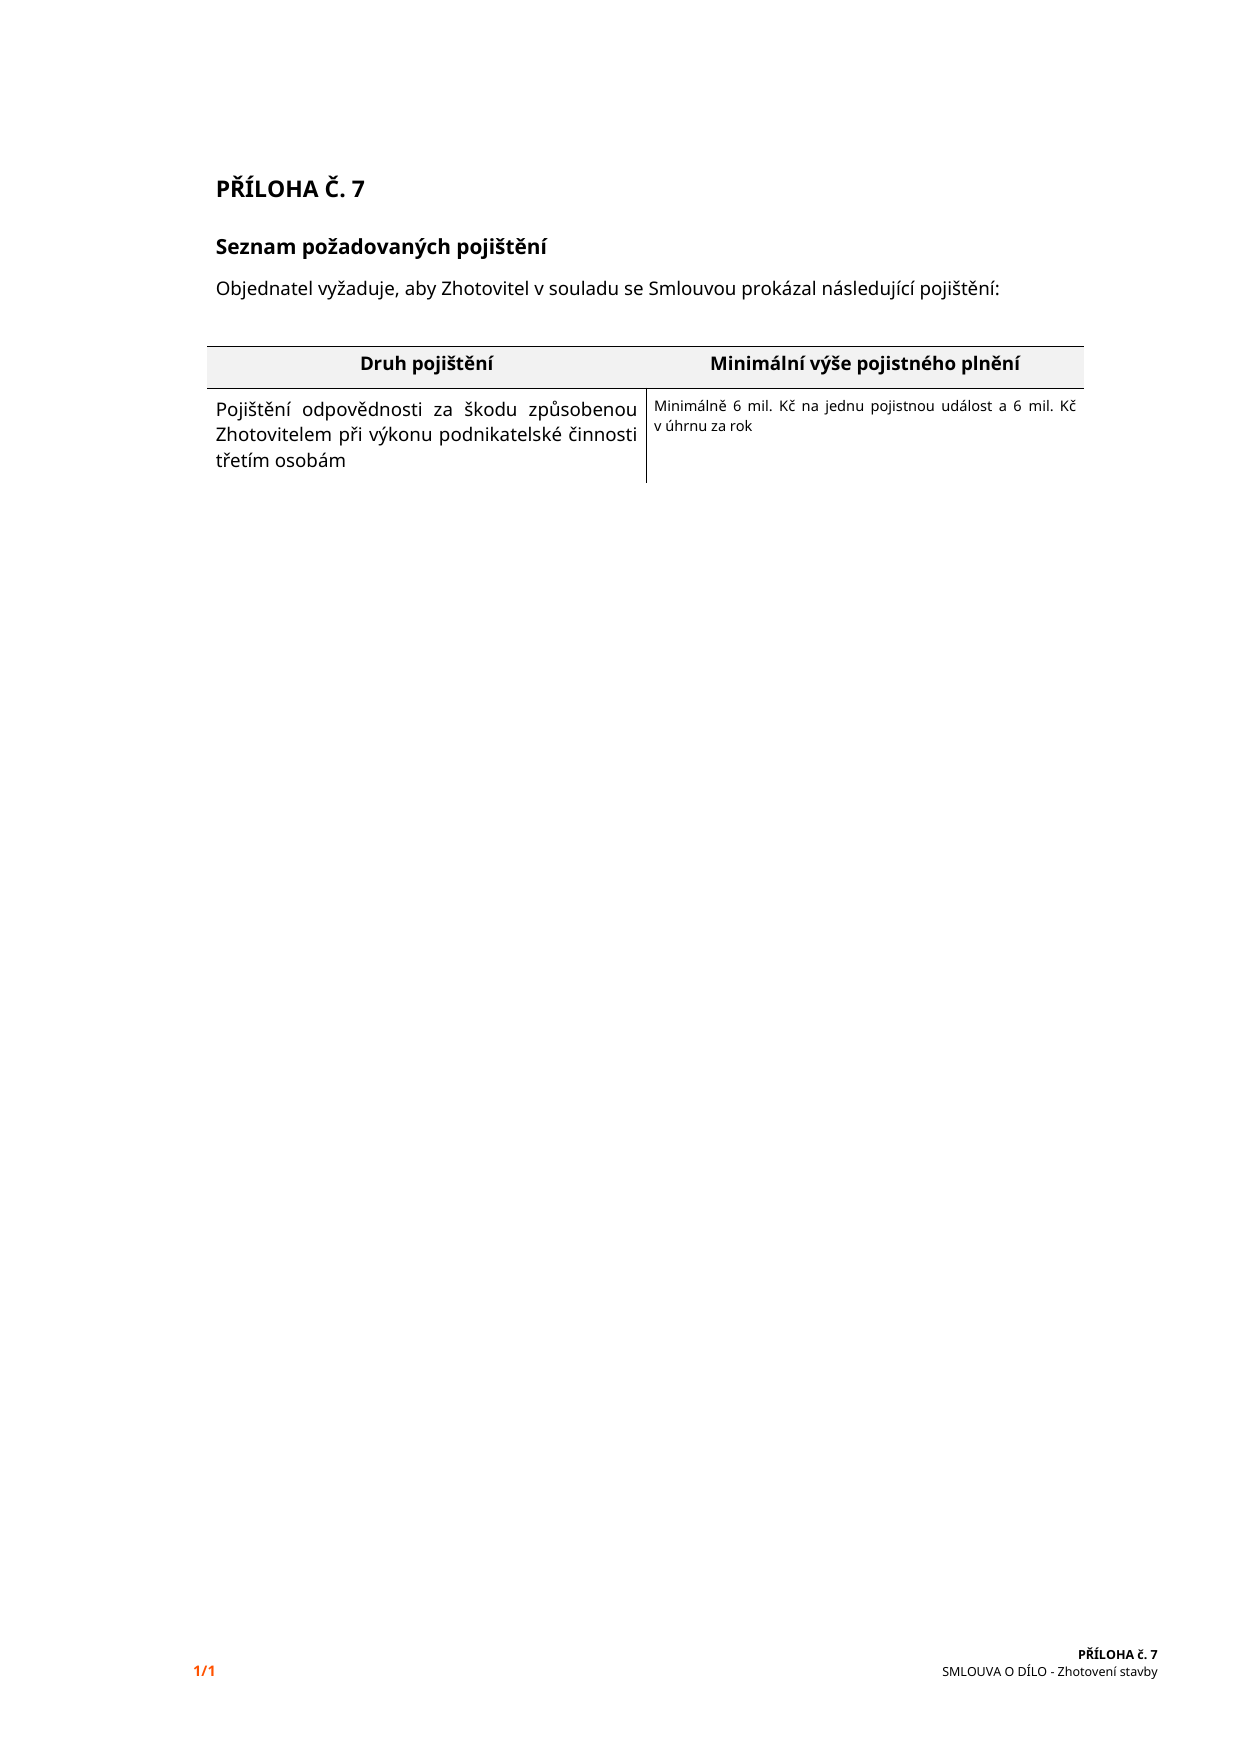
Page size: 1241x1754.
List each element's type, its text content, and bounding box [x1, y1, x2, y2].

table_header Minimální výše pojistného plnění [646, 347, 1084, 388]
text Příloha č. 7 [216, 172, 1093, 204]
table_header Druh pojištění [207, 347, 646, 388]
text Seznam požadovaných pojištění [216, 232, 1093, 260]
text Objednatel vyžaduje, aby Zhotovitel v souladu se Smlouvou prokázal následující pojištění: [216, 276, 1093, 301]
table_cell Minimálně 6 mil. Kč na jednu pojistnou událost a 6 mil. Kč v úhrnu za rok [647, 389, 1084, 482]
table_cell Pojištění odpovědnosti za škodu způsobenou Zhotovitelem při výkonu podnikatelské činnosti třetím osobám [207, 389, 646, 482]
